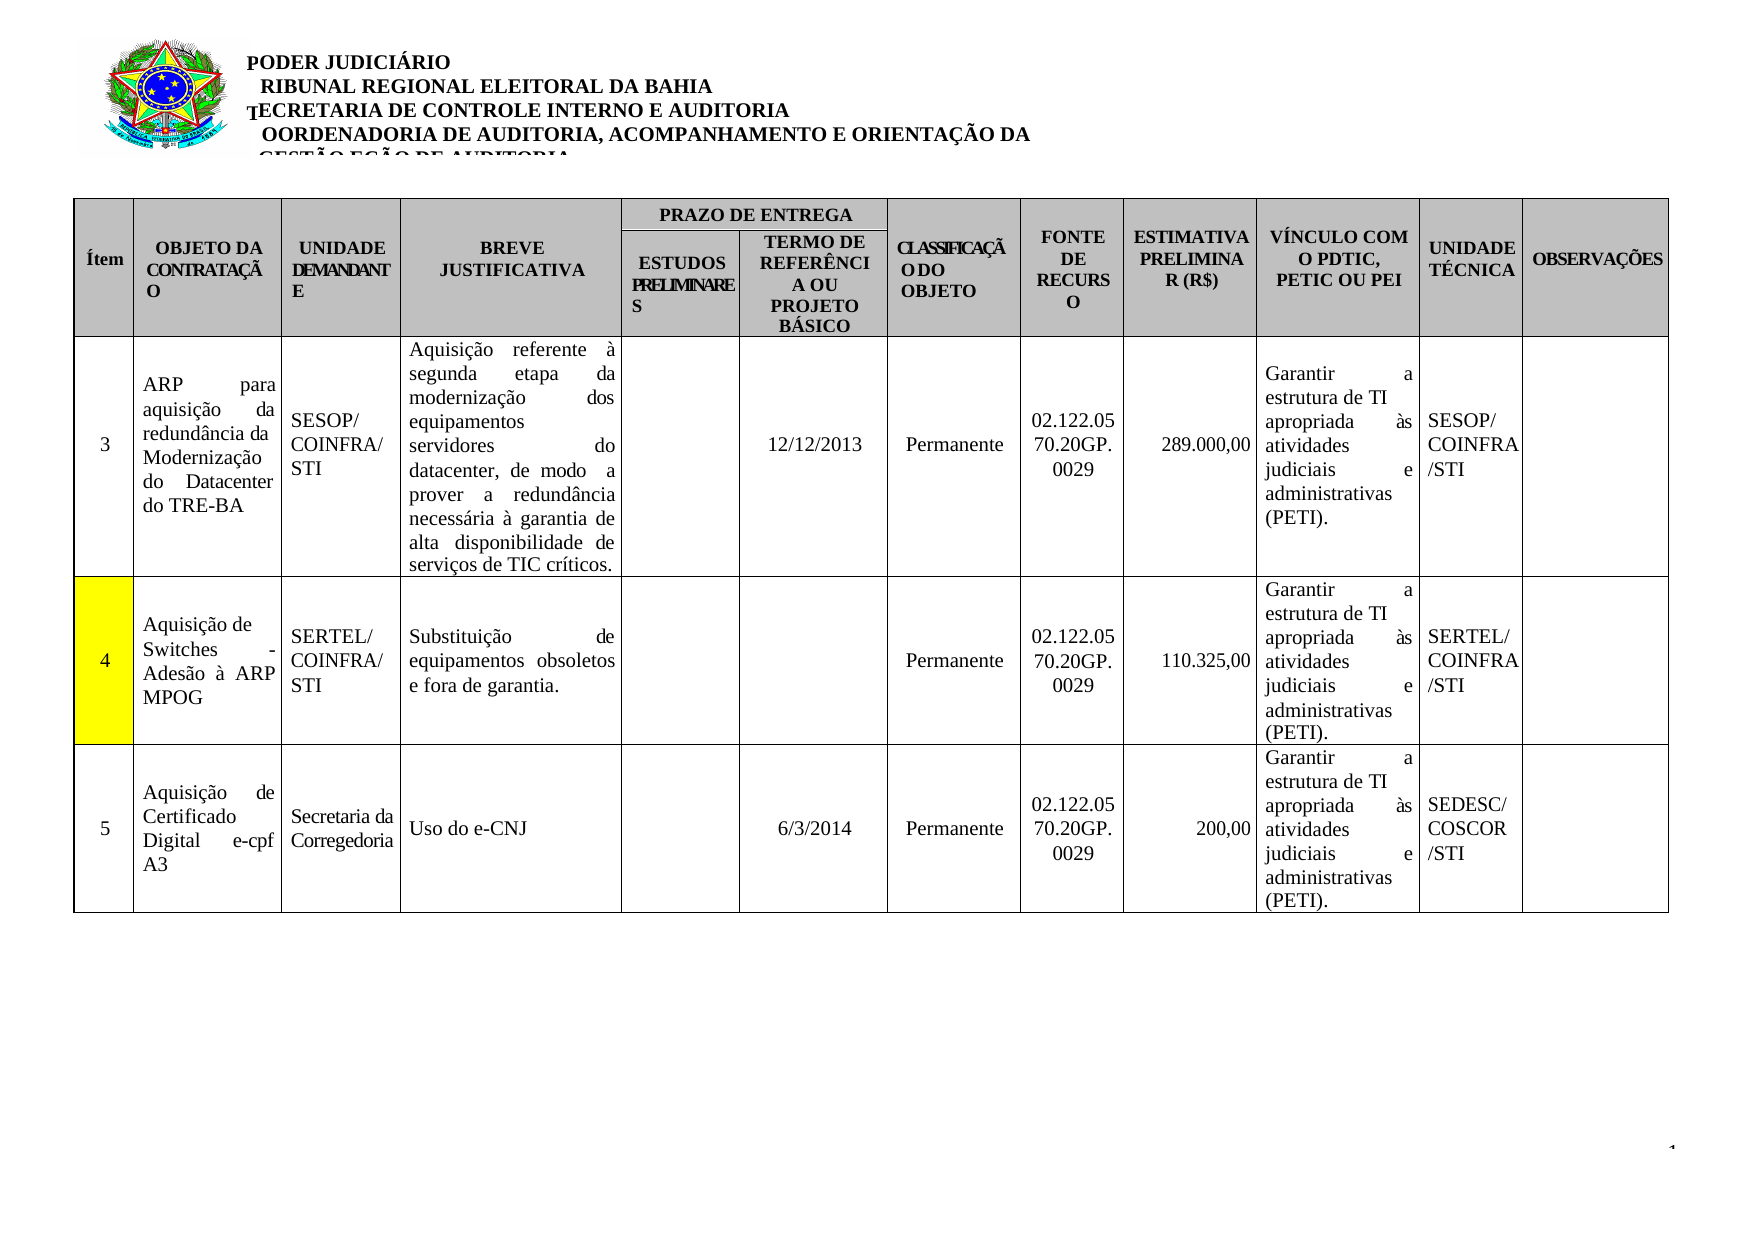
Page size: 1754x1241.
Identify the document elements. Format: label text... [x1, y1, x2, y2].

table_cell SEDESC/ COSCOR /STI [1420, 745, 1522, 912]
table_cell 110.325,00 [1124, 577, 1256, 744]
table_cell 4 [75, 577, 133, 744]
table_cell 200,00 [1124, 745, 1256, 912]
table_header CLASSIFICAÇÃO DO OBJETO [888, 199, 1020, 336]
table_cell 289.000,00 [1124, 337, 1256, 576]
table_cell [622, 337, 739, 576]
table_cell ARP para aquisição da redundância da Modernização do Datacenter do TRE-BA [134, 337, 281, 576]
table_cell 02.122.05 70.20GP. 0029 [1021, 577, 1123, 744]
table_cell Aquisição de Certificado Digital e-cpf A3 [134, 745, 281, 912]
table_cell SESOP/ COINFRA/ STI [282, 337, 400, 576]
table_cell SERTEL/ COINFRA /STI [1420, 577, 1522, 744]
table_cell [1523, 337, 1668, 576]
table_cell Secretaria da Corregedoria [282, 745, 400, 912]
table_cell Garantir a estrutura de TI apropriada às atividades judiciais e administrativas (PETI). [1257, 337, 1419, 576]
table_cell Garantir a estrutura de TI apropriada às atividades judiciais e administrativas (PETI). [1257, 745, 1419, 912]
table_cell SERTEL/ COINFRA/ STI [282, 577, 400, 744]
table_cell 12/12/2013 [740, 337, 887, 576]
table_cell [1523, 577, 1668, 744]
table_cell Permanente [888, 337, 1020, 576]
table_cell 02.122.05 70.20GP. 0029 [1021, 337, 1123, 576]
table_cell [740, 577, 887, 744]
table_cell Permanente [888, 745, 1020, 912]
table_cell TERMO DE REFERÊNCIA OU PROJETO BÁSICO [740, 231, 887, 336]
table_cell Uso do e-CNJ [401, 745, 621, 912]
table_cell Permanente [888, 577, 1020, 744]
picture [78, 37, 252, 158]
table_header Ítem [75, 199, 133, 336]
table_header VÍNCULO COM O PDTIC, PETIC OU PEI [1257, 199, 1419, 336]
table_cell Aquisição referente à segunda etapa da modernização dos equipamentos servidores do datacenter, de modo a prover a redundância necessária à garantia de alta disponibilidade de serviços de TIC críticos. [401, 337, 621, 576]
table_cell SESOP/ COINFRA /STI [1420, 337, 1522, 576]
table_cell ESTUDOS PRELIMINARES [622, 231, 739, 336]
table_header OBJETO DA CONTRATAÇÃO [134, 199, 281, 336]
table_header BREVE JUSTIFICATIVA [401, 199, 621, 336]
table_header UNIDADE TÉCNICA [1420, 199, 1522, 336]
table_cell Substituição de equipamentos obsoletos e fora de garantia. [401, 577, 621, 744]
table_header OBSERVAÇÕES [1523, 199, 1668, 336]
table_header FONTE DE RECURSO [1021, 199, 1123, 336]
table_header ESTIMATIVA PRELIMINAR (R$) [1124, 199, 1256, 336]
table_cell [622, 745, 739, 912]
table_cell 6/3/2014 [740, 745, 887, 912]
table_cell [622, 577, 739, 744]
table_header PRAZO DE ENTREGA [622, 199, 887, 229]
table_cell Aquisição de Switches - Adesão à ARP MPOG [134, 577, 281, 744]
table_cell 02.122.05 70.20GP. 0029 [1021, 745, 1123, 912]
table_cell 3 [75, 337, 133, 576]
table_cell Garantir a estrutura de TI apropriada às atividades judiciais e administrativas (PETI). [1257, 577, 1419, 744]
table_cell 5 [75, 745, 133, 912]
table_header UNIDADE DEMANDANTE [282, 199, 400, 336]
table_cell [1523, 745, 1668, 912]
